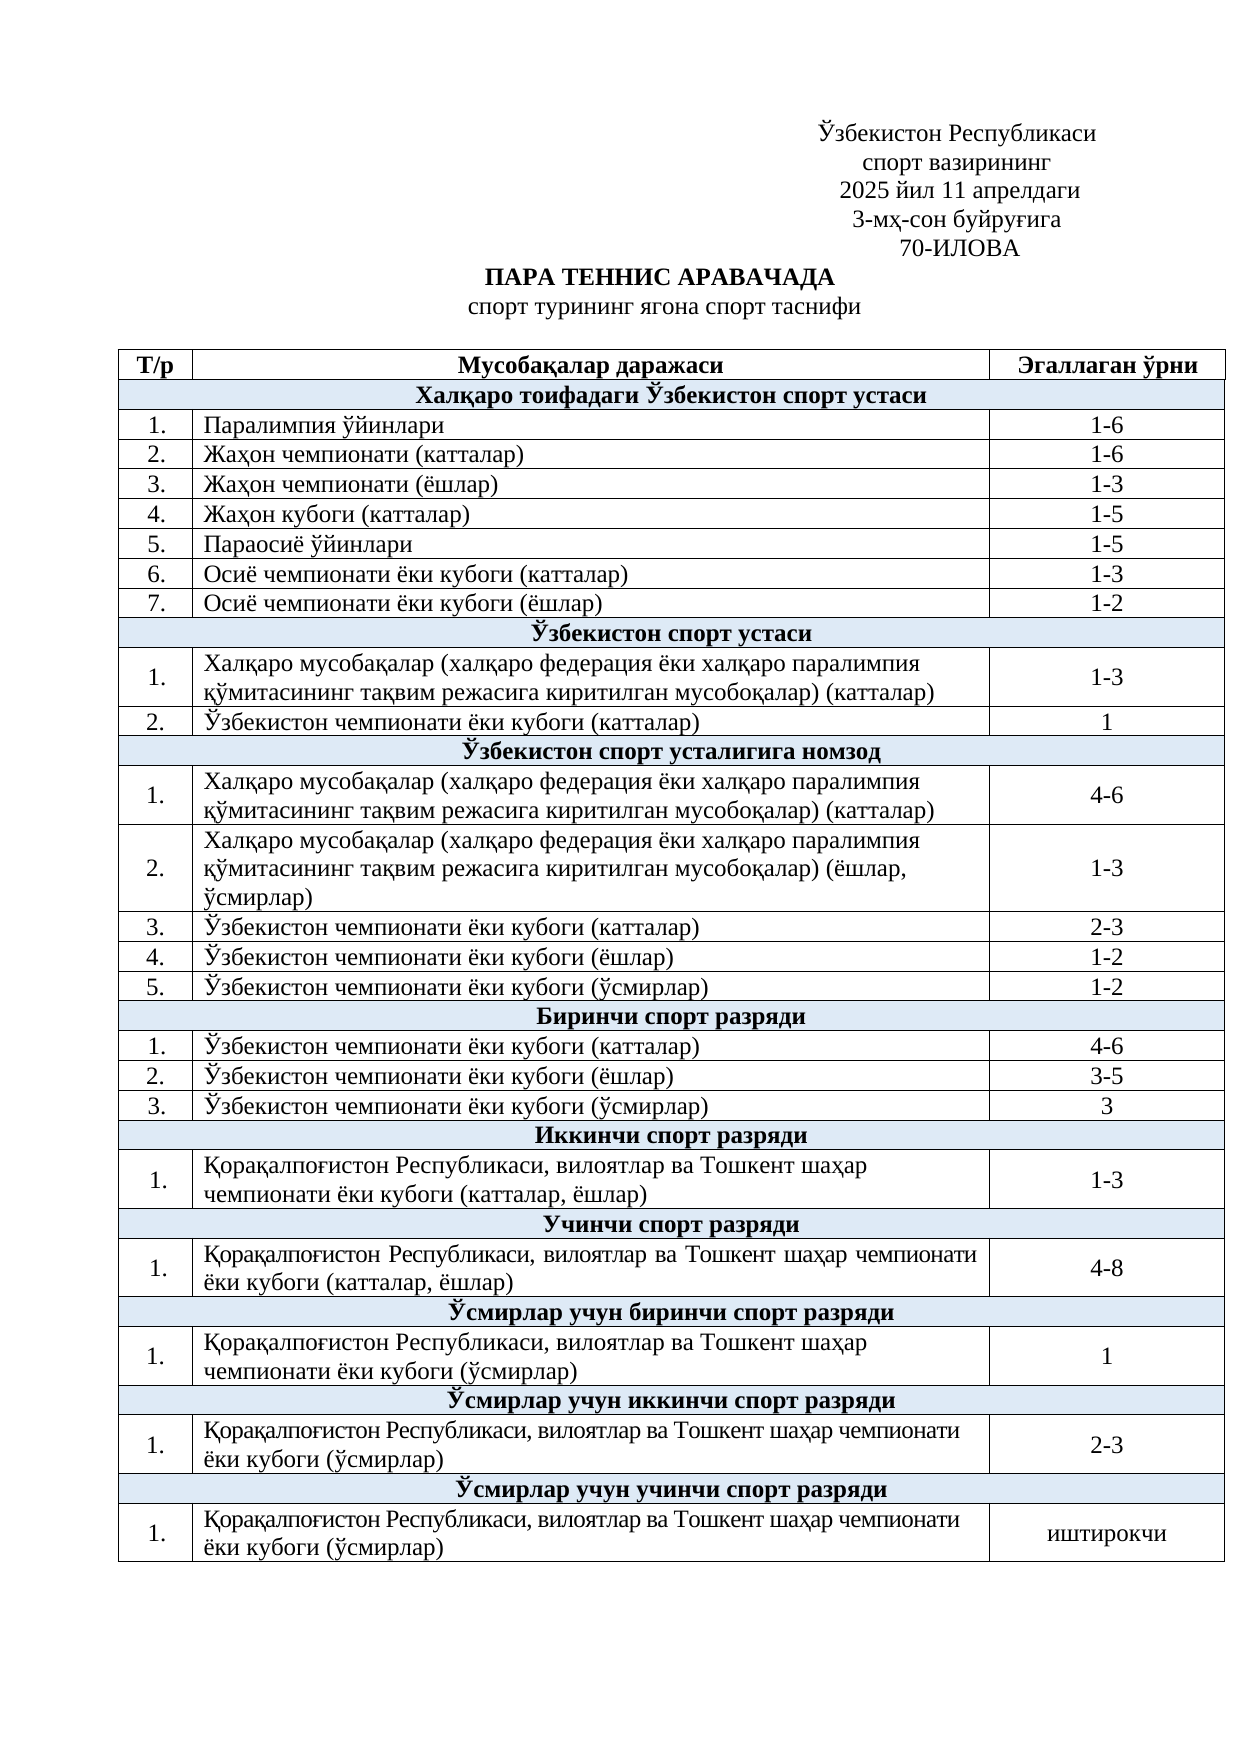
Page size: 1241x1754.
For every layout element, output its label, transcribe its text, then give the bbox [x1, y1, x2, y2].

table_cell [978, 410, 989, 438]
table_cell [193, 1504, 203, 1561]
text спорт турининг ягона спорт таснифи [177, 291, 1152, 320]
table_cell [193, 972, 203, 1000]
text Ўзбекистон Республикаси спорт вазирининг 2025 йил 11 апрелдаги 3-мҳ-сон буйруғига 70-ИЛОВА [768, 118, 1152, 262]
table_cell 1. [119, 1327, 192, 1384]
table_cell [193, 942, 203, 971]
table_cell [181, 559, 192, 587]
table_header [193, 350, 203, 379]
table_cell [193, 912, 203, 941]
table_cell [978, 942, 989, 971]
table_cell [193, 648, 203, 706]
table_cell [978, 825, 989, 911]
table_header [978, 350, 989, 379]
table_cell Ўсмирлар учун биринчи спорт разряди [119, 1297, 1224, 1326]
table_cell 1-3 [990, 1150, 1224, 1208]
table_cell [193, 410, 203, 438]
table_cell [119, 440, 147, 468]
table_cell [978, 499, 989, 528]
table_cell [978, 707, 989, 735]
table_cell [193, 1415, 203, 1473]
table_cell Ўзбекистон спорт устаси [119, 618, 1224, 647]
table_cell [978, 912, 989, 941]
table_cell [119, 589, 147, 617]
table_cell 1 [990, 1327, 1224, 1384]
table_cell 1. [119, 1150, 192, 1208]
table_cell [119, 499, 147, 528]
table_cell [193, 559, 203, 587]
table_cell 1. [119, 1239, 192, 1296]
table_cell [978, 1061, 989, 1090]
table_cell Учинчи спорт разряди [119, 1209, 1224, 1238]
table_cell [181, 469, 192, 498]
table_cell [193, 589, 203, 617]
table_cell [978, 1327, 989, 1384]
table_cell [119, 469, 147, 498]
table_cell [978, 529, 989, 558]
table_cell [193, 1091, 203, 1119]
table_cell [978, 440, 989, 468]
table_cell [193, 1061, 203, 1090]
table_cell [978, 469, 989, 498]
table_cell 1. [119, 648, 192, 706]
subtitle ПАРА ТЕННИС АРАВАЧАДА [207, 262, 1113, 291]
table_cell 4-8 [990, 1239, 1224, 1296]
table_cell [181, 499, 192, 528]
table_cell Биринчи спорт разряди [119, 1001, 1224, 1030]
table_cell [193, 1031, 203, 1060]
table_cell Ўсмирлар учун учинчи спорт разряди [119, 1474, 1224, 1503]
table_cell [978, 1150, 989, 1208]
table_cell [119, 410, 148, 438]
table_cell 1. [119, 1415, 192, 1473]
table_cell [119, 529, 147, 558]
table_cell 2. [119, 825, 192, 911]
table_cell 1-3 [990, 648, 1224, 706]
table_cell 1. [119, 766, 192, 824]
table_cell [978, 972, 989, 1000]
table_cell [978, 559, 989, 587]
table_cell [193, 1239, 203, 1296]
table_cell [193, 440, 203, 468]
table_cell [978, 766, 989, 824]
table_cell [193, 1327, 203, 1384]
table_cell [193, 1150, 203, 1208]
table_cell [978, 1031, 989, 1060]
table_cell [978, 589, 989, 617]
table_cell 1. [119, 1504, 192, 1561]
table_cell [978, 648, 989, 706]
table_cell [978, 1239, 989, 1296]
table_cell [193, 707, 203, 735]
table_cell 4-6 [990, 766, 1224, 824]
table_cell [119, 559, 147, 587]
table_cell [181, 440, 192, 468]
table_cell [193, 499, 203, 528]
table_cell Иккинчи спорт разряди [119, 1121, 1224, 1149]
table_cell 2-3 [990, 1415, 1224, 1473]
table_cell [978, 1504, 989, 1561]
table_cell 1-3 [990, 825, 1224, 911]
table_cell [181, 589, 192, 617]
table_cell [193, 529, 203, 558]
table_cell Ўсмирлар учун иккинчи спорт разряди [119, 1386, 1224, 1414]
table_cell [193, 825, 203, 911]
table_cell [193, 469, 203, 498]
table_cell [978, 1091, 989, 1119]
table_cell [181, 410, 192, 438]
table_cell [181, 529, 192, 558]
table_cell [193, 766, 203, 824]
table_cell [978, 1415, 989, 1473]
table_cell Ўзбекистон спорт усталигига номзод [119, 736, 1224, 765]
table_cell Халқаро тоифадаги Ўзбекистон спорт устаси [119, 380, 1224, 409]
table_cell иштирокчи [990, 1504, 1224, 1561]
